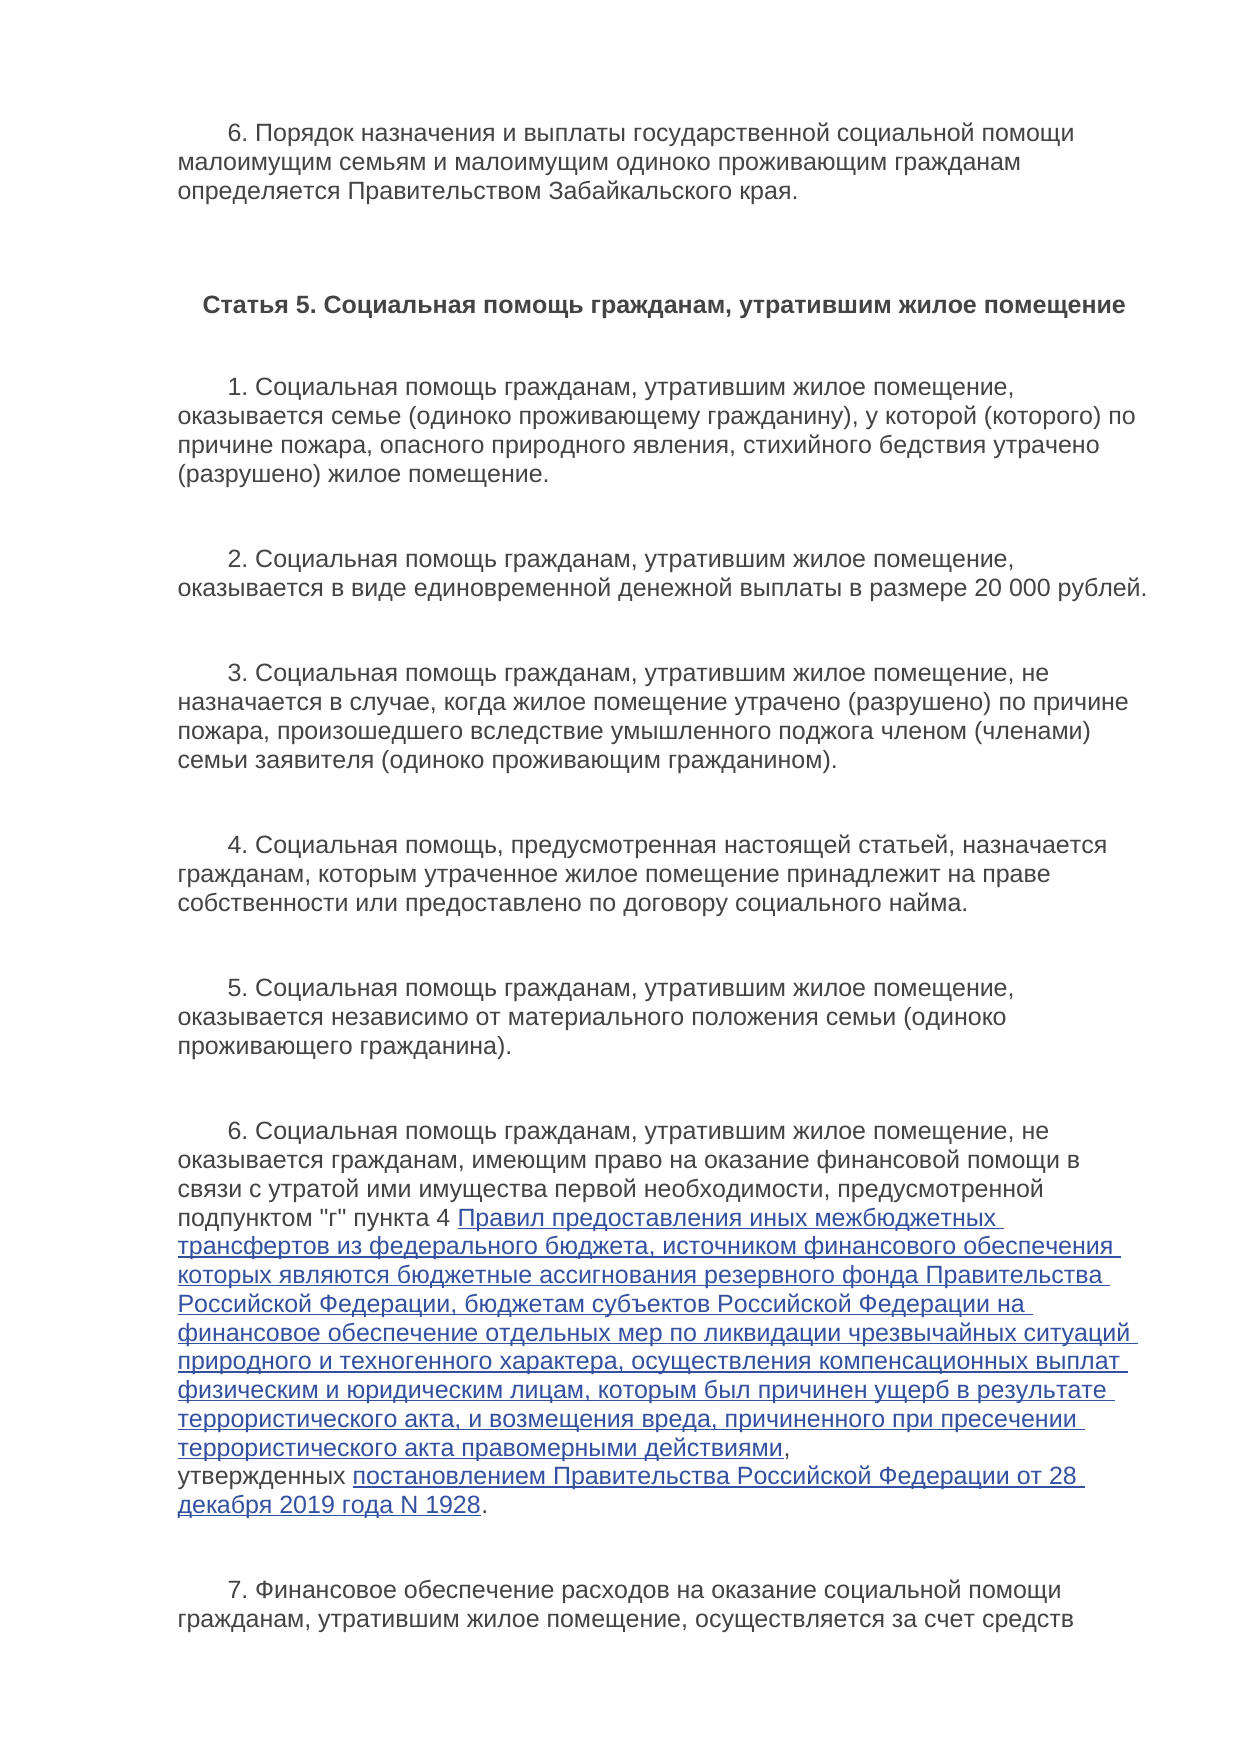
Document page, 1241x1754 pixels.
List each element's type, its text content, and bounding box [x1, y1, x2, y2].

text Статья 5. Социальная помощь гражданам, утратившим жилое помещение [177, 232, 1152, 319]
text 3. Социальная помощь гражданам, утратившим жилое помещение, не назначается в случае, когда жилое помещение утрачено (разрушено) по причине пожара, произошедшего вследствие умышленного поджога членом (членами) семьи заявителя (одиноко проживающим гражданином). [177, 658, 1152, 801]
text 5. Социальная помощь гражданам, утратившим жилое помещение, оказывается независимо от материального положения семьи (одиноко проживающего гражданина). [177, 973, 1152, 1087]
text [177, 1576, 1152, 1633]
text 6. Социальная помощь гражданам, утратившим жилое помещение, не оказывается гражданам, имеющим право на оказание финансовой помощи в связи с утратой ими имущества первой необходимости, предусмотренной подпунктом "г" пункта 4 Правил предоставления иных межбюджетных трансфертов из федерального бюджета, источником финансового обеспечения которых являются бюджетные ассигнования резервного фонда Правительства Российской Федерации, бюджетам субъектов Российской Федерации на финансовое обеспечение отдельных мер по ликвидации чрезвычайных ситуаций природного и техногенного характера, осуществления компенсационных выплат физическим и юридическим лицам, которым был причинен ущерб в результате террористического акта, и возмещения вреда, причиненного при пресечении террористического акта правомерными действиями, утвержденных постановлением Правительства Российской Федерации от 28 декабря 2019 года N 1928. [177, 1116, 1152, 1547]
text 2. Социальная помощь гражданам, утратившим жилое помещение, оказывается в виде единовременной денежной выплаты в размере 20 000 рублей. [177, 544, 1152, 630]
text 6. Порядок назначения и выплаты государственной социальной помощи малоимущим семьям и малоимущим одиноко проживающим гражданам определяется Правительством Забайкальского края. [177, 118, 1152, 232]
text 1. Социальная помощь гражданам, утратившим жилое помещение, оказывается семье (одиноко проживающему гражданину), у которой (которого) по причине пожара, опасного природного явления, стихийного бедствия утрачено (разрушено) жилое помещение. [177, 372, 1152, 515]
text 4. Социальная помощь, предусмотренная настоящей статьей, назначается гражданам, которым утраченное жилое помещение принадлежит на праве собственности или предоставлено по договору социального найма. [177, 830, 1152, 944]
